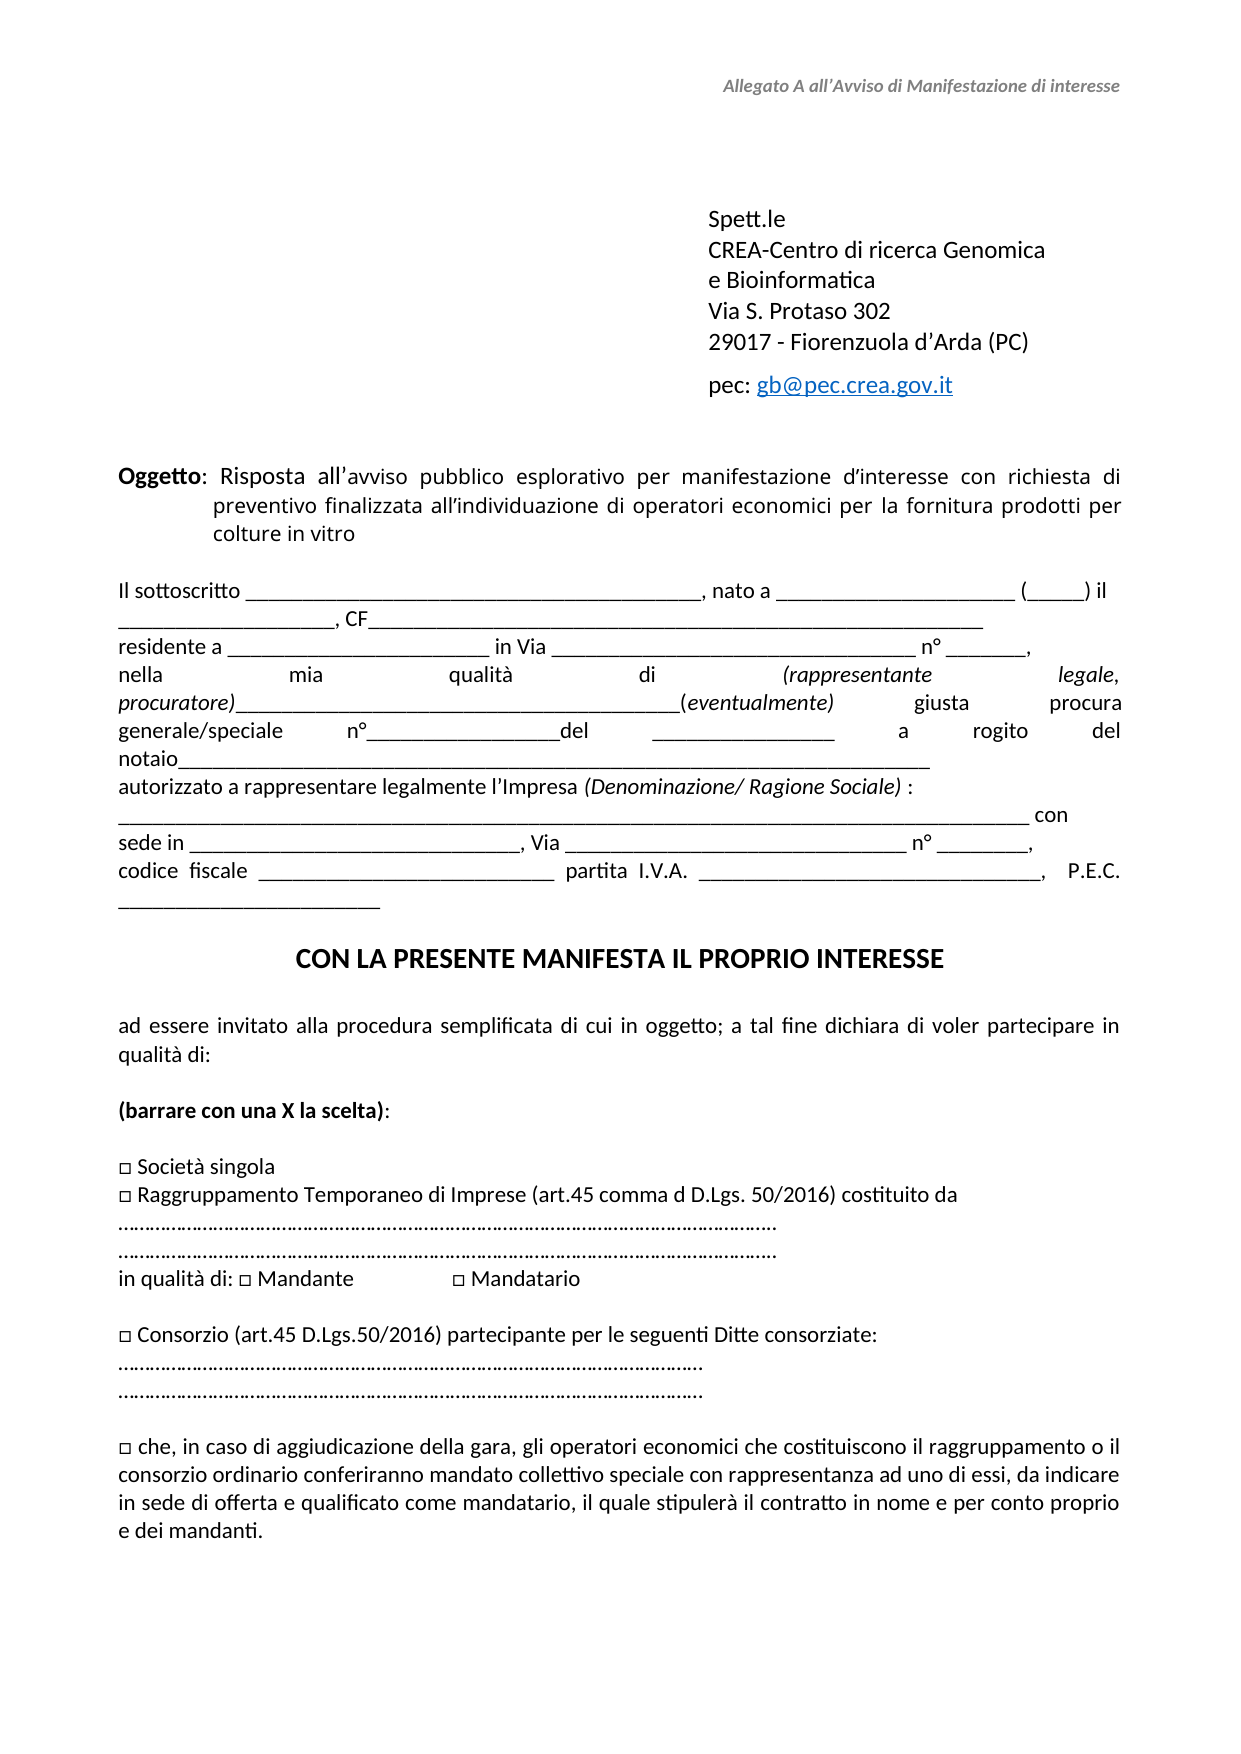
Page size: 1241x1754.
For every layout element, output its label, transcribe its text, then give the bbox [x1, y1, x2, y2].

text □ che, in caso di aggiudicazione della gara, gli operatori economici che costituiscono il raggruppamento o il consorzio ordinario conferiranno mandato collettivo speciale con rappresentanza ad uno di essi, da indicare in sede di offerta e qualificato come mandatario, il quale stipulerà il contratto in nome e per conto proprio e dei mandanti. [118, 1432, 1122, 1544]
text ………………………………………………………………………………………………… [118, 1348, 1122, 1376]
text Il sottoscritto ________________________________________, nato a _____________________ (_____) il ___________________, CF______________________________________________________ [118, 576, 1122, 632]
text nella mia qualità di (rappresentante legale, procuratore)_______________________________________(eventualmente) giusta procura generale/speciale n°_________________del ________________ a rogito del notaio__________________________________________________________________ [118, 660, 1122, 772]
text residente a _______________________ in Via ________________________________ n° _______, [118, 632, 1122, 660]
text 29017 - Fiorenzuola d’Arda (PC) [118, 326, 1122, 356]
text pec: gb@pec.crea.gov.it [118, 369, 1122, 399]
text ………………………………………………………………………………………………… [118, 1376, 1122, 1404]
text in qualità di: □ Mandante □ Mandatario [118, 1264, 1122, 1292]
text CON LA PRESENTE MANIFESTA IL PROPRIO INTERESSE [118, 940, 1122, 976]
text CREA-Centro di ricerca Genomica [118, 234, 1122, 265]
text □ Società singola [118, 1152, 1122, 1180]
text autorizzato a rappresentare legalmente l’Impresa (Denominazione/ Ragione Sociale) : [118, 772, 1122, 800]
text …………………………………………………………………………………………………………….. [118, 1236, 1122, 1264]
text Spett.le [634, 204, 1122, 234]
text Via S. Protaso 302 [118, 295, 1122, 326]
text □ Consorzio (art.45 D.Lgs.50/2016) partecipante per le seguenti Ditte consorziate: [118, 1320, 1122, 1348]
text sede in _____________________________, Via ______________________________ n° ________, [118, 828, 1122, 856]
text codice fiscale __________________________ partita I.V.A. ______________________________, P.E.C. _______________________ [118, 856, 1122, 912]
text Oggetto: Risposta all’avviso pubblico esplorativo per manifestazione d’interesse con richiesta di preventivo finalizzata all’individuazione di operatori economici per la fornitura prodotti per colture in vitro [118, 460, 1122, 548]
text ad essere invitato alla procedura semplificata di cui in oggetto; a tal fine dichiara di voler partecipare in qualità di: [118, 1012, 1122, 1068]
text e Bioinformatica [118, 265, 1122, 295]
text ________________________________________________________________________________ con [118, 800, 1122, 828]
text (barrare con una X la scelta): [118, 1096, 1122, 1124]
text □ Raggruppamento Temporaneo di Imprese (art.45 comma d D.Lgs. 50/2016) costituito da [118, 1180, 1122, 1208]
text …………………………………………………………………………………………………………….. [118, 1208, 1122, 1236]
